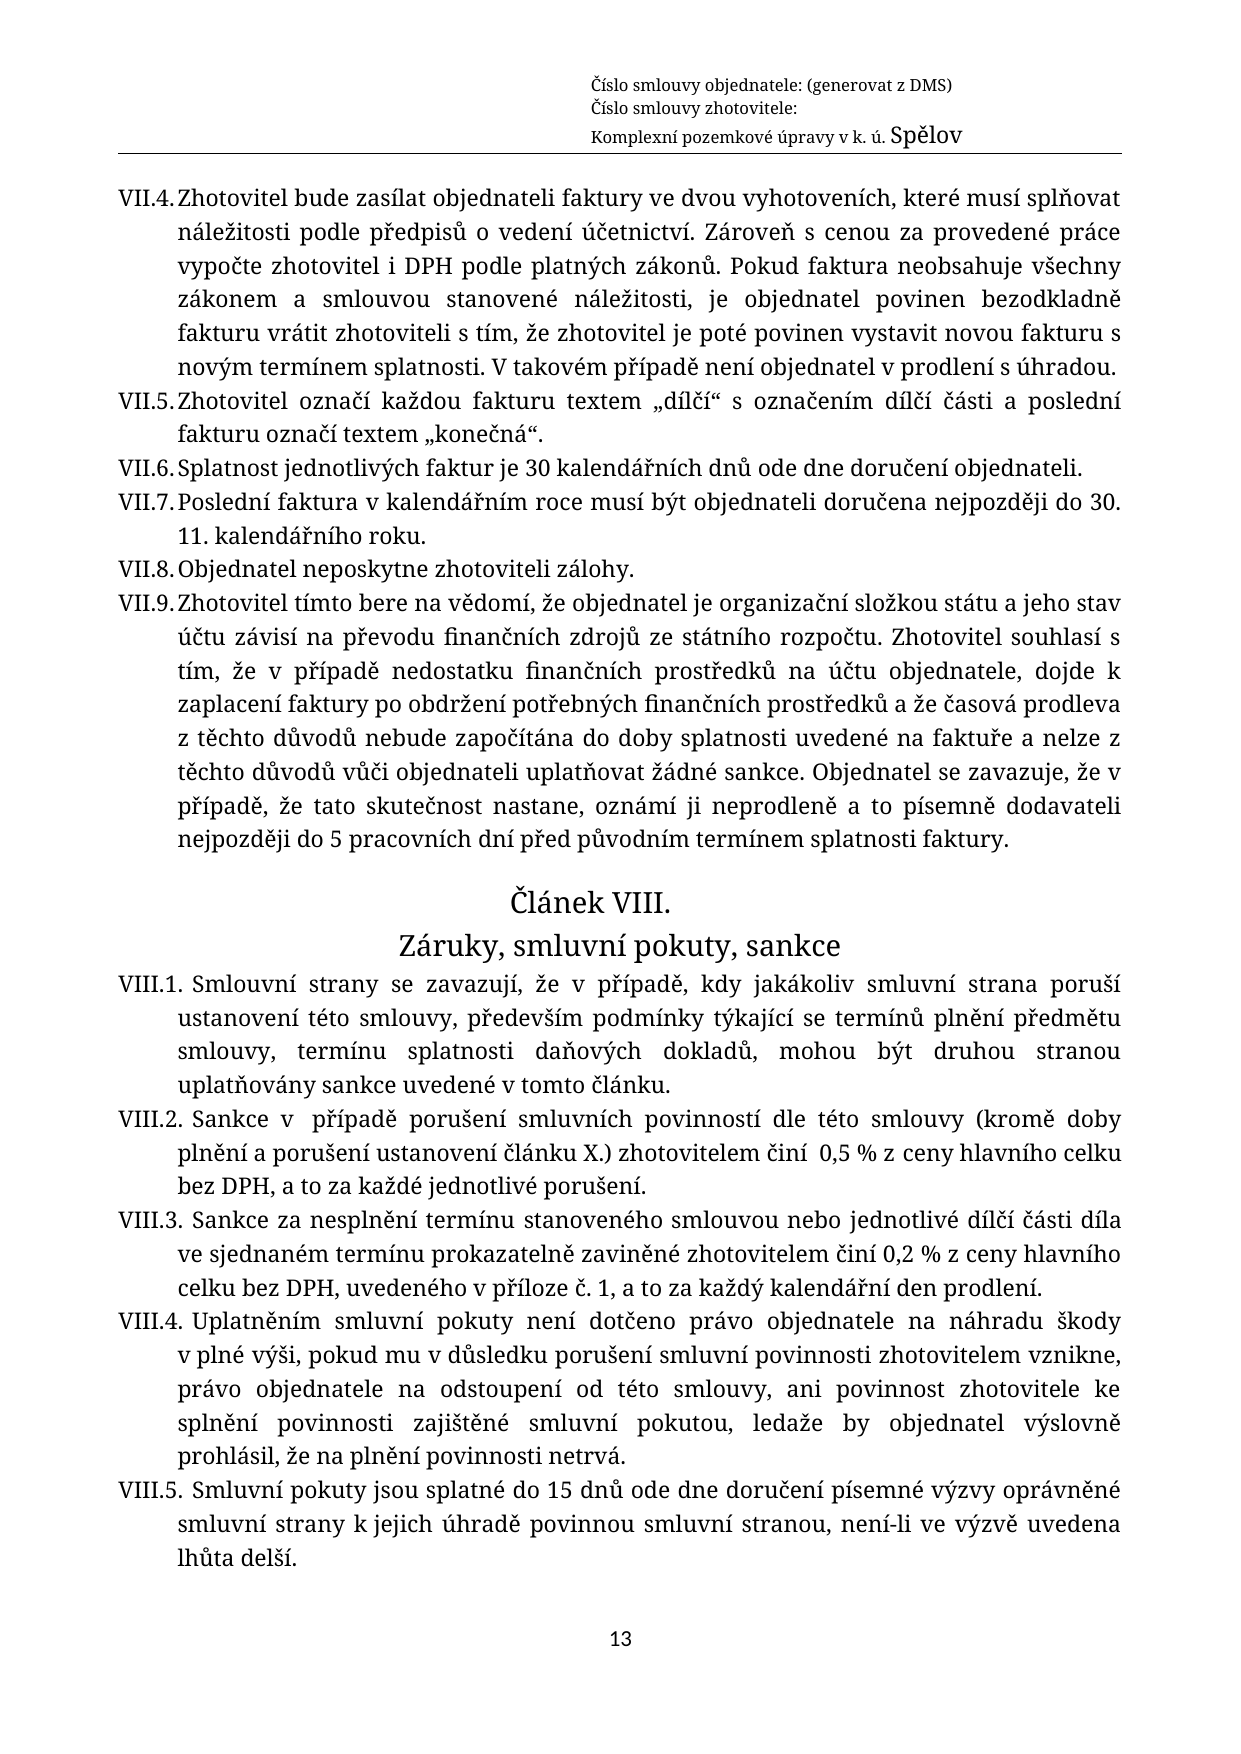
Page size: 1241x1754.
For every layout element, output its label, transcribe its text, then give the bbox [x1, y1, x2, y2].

list Poslední faktura v kalendářním roce musí být objednateli doručena nejpozději do 30. 11. kalendářního roku. [118, 486, 1122, 551]
list Smluvní pokuty jsou splatné do 15 dnů ode dne doručení písemné výzvy oprávněné smluvní strany k jejich úhradě povinnou smluvní stranou, není-li ve výzvě uvedena lhůta delší. [118, 1474, 1122, 1573]
list Zhotovitel tímto bere na vědomí, že objednatel je organizační složkou státu a jeho stav účtu závisí na převodu finančních zdrojů ze státního rozpočtu. Zhotovitel souhlasí s tím, že v případě nedostatku finančních prostředků na účtu objednatele, dojde k zaplacení faktury po obdržení potřebných finančních prostředků a že časová prodleva z těchto důvodů nebude započítána do doby splatnosti uvedené na faktuře a nelze z těchto důvodů vůči objednateli uplatňovat žádné sankce. Objednatel se zavazuje, že v případě, že tato skutečnost nastane, oznámí ji neprodleně a to písemně dodavateli nejpozději do 5 pracovních dní před původním termínem splatnosti faktury. [118, 587, 1122, 855]
list Objednatel neposkytne zhotoviteli zálohy. [118, 553, 1122, 585]
list Uplatněním smluvní pokuty není dotčeno právo objednatele na náhradu škody v plné výši, pokud mu v důsledku porušení smluvní povinnosti zhotovitelem vznikne, právo objednatele na odstoupení od této smlouvy, ani povinnost zhotovitele ke splnění povinnosti zajištěné smluvní pokutou, ledaže by objednatel výslovně prohlásil, že na plnění povinnosti netrvá. [118, 1305, 1122, 1472]
subtitle Záruky, smluvní pokuty, sankce [118, 882, 1122, 965]
list Splatnost jednotlivých faktur je 30 kalendářních dnů ode dne doručení objednateli. [118, 452, 1122, 483]
list Smlouvní strany se zavazují, že v případě, kdy jakákoliv smluvní strana poruší ustanovení této smlouvy, především podmínky týkající se termínů plnění předmětu smlouvy, termínu splatnosti daňových dokladů, mohou být druhou stranou uplatňovány sankce uvedené v tomto článku. [118, 968, 1122, 1100]
list Zhotovitel označí každou fakturu textem „dílčí“ s označením dílčí části a poslední fakturu označí textem „konečná“. [118, 385, 1122, 450]
list Zhotovitel bude zasílat objednateli faktury ve dvou vyhotoveních, které musí splňovat náležitosti podle předpisů o vedení účetnictví. Zároveň s cenou za provedené práce vypočte zhotovitel i DPH podle platných zákonů. Pokud faktura neobsahuje všechny zákonem a smlouvou stanovené náležitosti, je objednatel povinen bezodkladně fakturu vrátit zhotoviteli s tím, že zhotovitel je poté povinen vystavit novou fakturu s novým termínem splatnosti. V takovém případě není objednatel v prodlení s úhradou. [118, 182, 1122, 382]
list Sankce za nesplnění termínu stanoveného smlouvou nebo jednotlivé dílčí části díla ve sjednaném termínu prokazatelně zaviněné zhotovitelem činí 0,2 % z ceny hlavního celku bez DPH, uvedeného v příloze č. 1, a to za každý kalendářní den prodlení. [118, 1204, 1122, 1303]
list Sankce v případě porušení smluvních povinností dle této smlouvy (kromě doby plnění a porušení ustanovení článku X.) zhotovitelem činí 0,5 % z ceny hlavního celku bez DPH, a to za každé jednotlivé porušení. [118, 1103, 1122, 1202]
